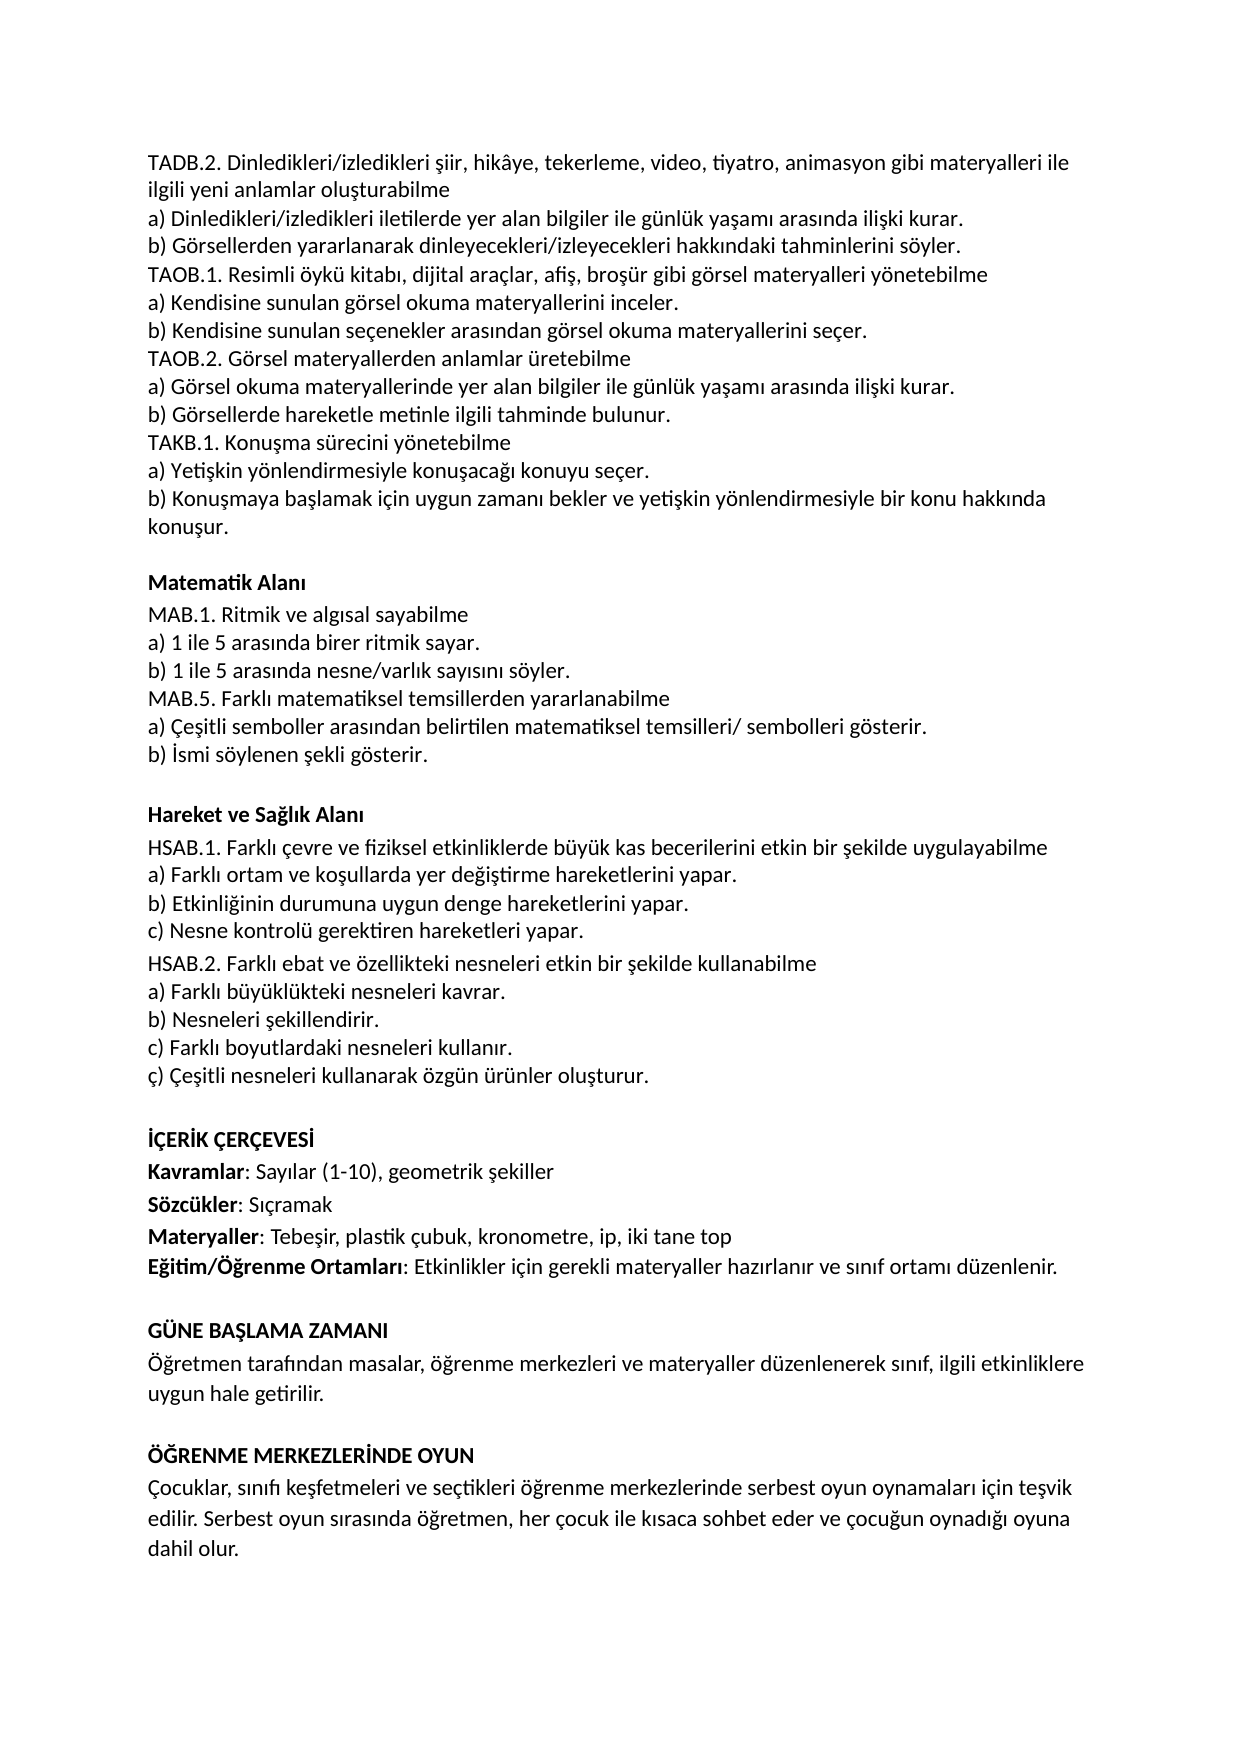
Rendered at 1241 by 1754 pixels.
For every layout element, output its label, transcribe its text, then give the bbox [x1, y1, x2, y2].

text MAB.1. Ritmik ve algısal sayabilme [148, 600, 1093, 628]
text b) Görsellerden yararlanarak dinleyecekleri/izleyecekleri hakkındaki tahminlerini söyler. [148, 232, 1093, 260]
text Öğretmen tarafından masalar, öğrenme merkezleri ve materyaller düzenlenerek sınıf, ilgili etkinliklere uygun hale getirilir. [148, 1349, 1093, 1407]
text b) 1 ile 5 arasında nesne/varlık sayısını söyler. [148, 656, 1093, 684]
text a) Kendisine sunulan görsel okuma materyallerini inceler. [148, 288, 1093, 316]
text TAOB.2. Görsel materyallerden anlamlar üretebilme [148, 344, 1093, 372]
text Hareket ve Sağlık Alanı [148, 800, 1093, 828]
text MAB.5. Farklı matematiksel temsillerden yararlanabilme [148, 684, 1093, 712]
text b) Nesneleri şekillendirir. [148, 1005, 1093, 1033]
text ÖĞRENME MERKEZLERİNDE OYUN [148, 1441, 1093, 1469]
text Matematik Alanı [148, 568, 1093, 596]
text ç) Çeşitli nesneleri kullanarak özgün ürünler oluşturur. [148, 1061, 1093, 1089]
text Çocuklar, sınıfı keşfetmeleri ve seçtikleri öğrenme merkezlerinde serbest oyun oynamaları için teşvik edilir. Serbest oyun sırasında öğretmen, her çocuk ile kısaca sohbet eder ve çocuğun oynadığı oyuna dahil olur. [148, 1473, 1093, 1562]
text HSAB.2. Farklı ebat ve özellikteki nesneleri etkin bir şekilde kullanabilme [148, 949, 1093, 977]
text Sözcükler: Sıçramak [148, 1190, 1093, 1218]
text a) Farklı ortam ve koşullarda yer değiştirme hareketlerini yapar. [148, 861, 1093, 889]
text b) Görsellerde hareketle metinle ilgili tahminde bulunur. [148, 400, 1093, 428]
text b) Kendisine sunulan seçenekler arasından görsel okuma materyallerini seçer. [148, 316, 1093, 344]
text GÜNE BAŞLAMA ZAMANI [148, 1316, 1093, 1344]
text b) Konuşmaya başlamak için uygun zamanı bekler ve yetişkin yönlendirmesiyle bir konu hakkında konuşur. [148, 484, 1093, 540]
text b) Etkinliğinin durumuna uygun denge hareketlerini yapar. [148, 889, 1093, 917]
text a) Görsel okuma materyallerinde yer alan bilgiler ile günlük yaşamı arasında ilişki kurar. [148, 372, 1093, 400]
text a) Çeşitli semboller arasından belirtilen matematiksel temsilleri/ sembolleri gösterir. [148, 712, 1093, 740]
text Kavramlar: Sayılar (1-10), geometrik şekiller [148, 1157, 1093, 1186]
text b) İsmi söylenen şekli gösterir. [148, 740, 1093, 768]
text HSAB.1. Farklı çevre ve fiziksel etkinliklerde büyük kas becerilerini etkin bir şekilde uygulayabilme [148, 833, 1093, 861]
text c) Nesne kontrolü gerektiren hareketleri yapar. [148, 917, 1093, 945]
text a) 1 ile 5 arasında birer ritmik sayar. [148, 628, 1093, 656]
text TAOB.1. Resimli öykü kitabı, dijital araçlar, afiş, broşür gibi görsel materyalleri yönetebilme [148, 260, 1093, 288]
text TAKB.1. Konuşma sürecini yönetebilme [148, 428, 1093, 456]
text Eğitim/Öğrenme Ortamları: Etkinlikler için gerekli materyaller hazırlanır ve sınıf ortamı düzenlenir. [148, 1252, 1093, 1280]
text c) Farklı boyutlardaki nesneleri kullanır. [148, 1033, 1093, 1061]
text a) Farklı büyüklükteki nesneleri kavrar. [148, 977, 1093, 1005]
text Materyaller: Tebeşir, plastik çubuk, kronometre, ip, iki tane top [148, 1222, 1093, 1250]
text İÇERİK ÇERÇEVESİ [148, 1125, 1093, 1153]
text a) Yetişkin yönlendirmesiyle konuşacağı konuyu seçer. [148, 456, 1093, 484]
text TADB.2. Dinledikleri/izledikleri şiir, hikâye, tekerleme, video, tiyatro, animasyon gibi materyalleri ile ilgili yeni anlamlar oluşturabilme [148, 148, 1093, 204]
text a) Dinledikleri/izledikleri iletilerde yer alan bilgiler ile günlük yaşamı arasında ilişki kurar. [148, 204, 1093, 232]
